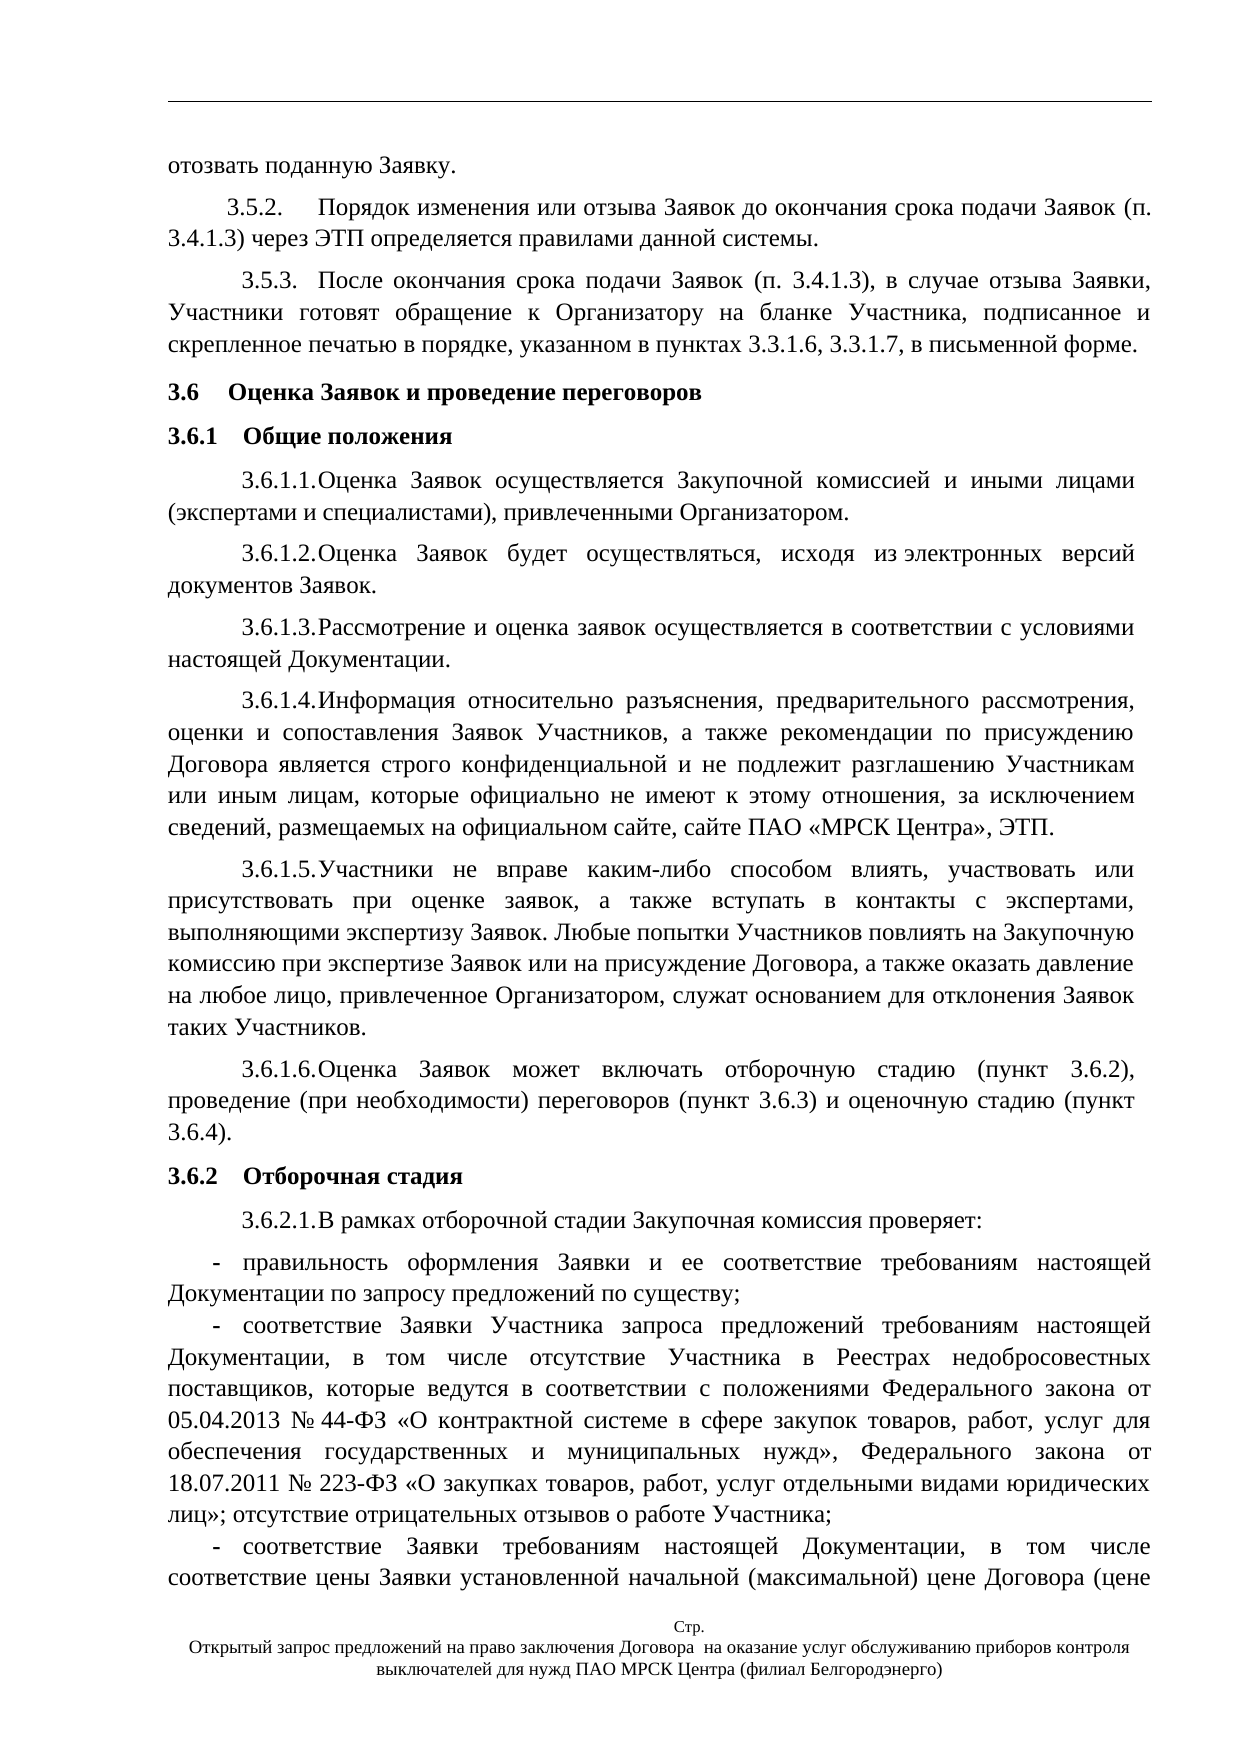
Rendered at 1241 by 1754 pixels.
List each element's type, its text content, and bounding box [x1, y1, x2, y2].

list В рамках отборочной стадии Закупочная комиссия проверяет: [168, 1205, 1135, 1234]
list Оценка Заявок будет осуществляться, исходя из электронных версий документов Заявок. [168, 538, 1135, 599]
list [168, 1531, 1152, 1591]
list Участники не вправе каким-либо способом влиять, участвовать или присутствовать при оценке заявок, а также вступать в контакты с экспертами, выполняющими экспертизу Заявок. Любые попытки Участников повлиять на Закупочную комиссию при экспертизе Заявок или на присуждение Договора, а также оказать давление на любое лицо, привлеченное Организатором, служат основанием для отклонения Заявок таких Участников. [168, 854, 1135, 1040]
subtitle Общие положения [168, 421, 1152, 450]
list Оценка Заявок осуществляется Закупочной комиссией и иными лицами (экспертами и специалистами), привлеченными Организатором. [168, 465, 1135, 525]
list Информация относительно разъяснения, предварительного рассмотрения, оценки и сопоставления Заявок Участников, а также рекомендации по присуждению Договора является строго конфиденциальной и не подлежит разглашению Участникам или иным лицам, которые официально не имеют к этому отношения, за исключением сведений, размещаемых на официальном сайте, сайте ПАО «МРСК Центра», ЭТП. [168, 686, 1135, 841]
list правильность оформления Заявки и ее соответствие требованиям настоящей Документации по запросу предложений по существу; [168, 1247, 1152, 1307]
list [168, 150, 1152, 179]
subtitle Оценка Заявок и проведение переговоров [168, 377, 1152, 406]
list соответствие Заявки Участника запроса предложений требованиям настоящей Документации, в том числе отсутствие Участника в Реестрах недобросовестных поставщиков, которые ведутся в соответствии с положениями Федерального закона от 05.04.2013 № 44-ФЗ «О контрактной системе в сфере закупок товаров, работ, услуг для обеспечения государственных и муниципальных нужд», Федерального закона от 18.07.2011 № 223-ФЗ «О закупках товаров, работ, услуг отдельными видами юридических лиц»; отсутствие отрицательных отзывов о работе Участника; [168, 1310, 1152, 1528]
subtitle Отборочная стадия [168, 1161, 1152, 1189]
list Рассмотрение и оценка заявок осуществляется в соответствии с условиями настоящей Документации. [168, 612, 1135, 672]
